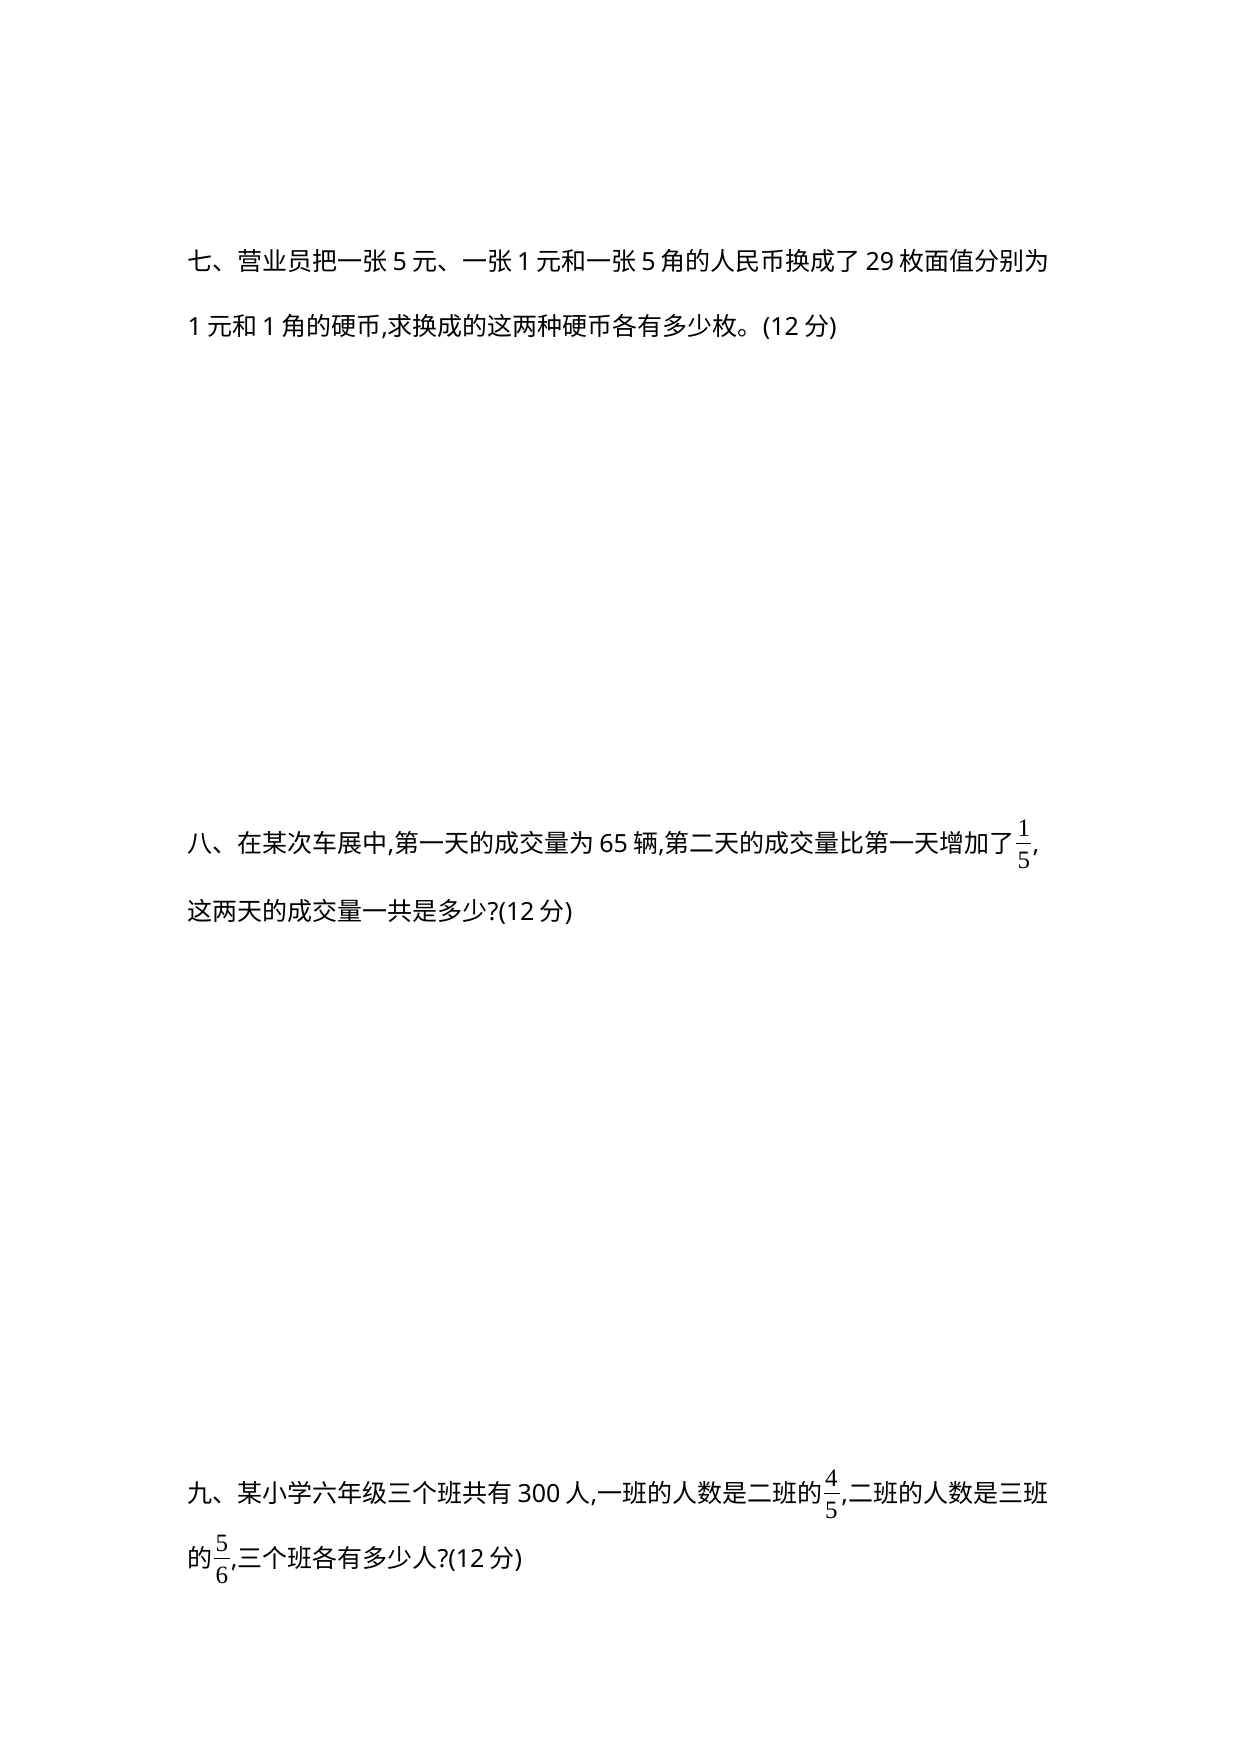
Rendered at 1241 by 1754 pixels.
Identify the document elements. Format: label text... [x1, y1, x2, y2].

text 八、在某次车展中,第一天的成交量为65辆,第二天的成交量比第一天增加了,这两天的成交量一共是多少?(12分) [187, 812, 1053, 942]
text 九、某小学六年级三个班共有300人,一班的人数是二班的,二班的人数是三班的,三个班各有多少人?(12分) [187, 1462, 1053, 1592]
text 七、营业员把一张5元、一张1元和一张5角的人民币换成了29枚面值分别为1元和1角的硬币,求换成的这两种硬币各有多少枚。(12分) [187, 227, 1053, 357]
